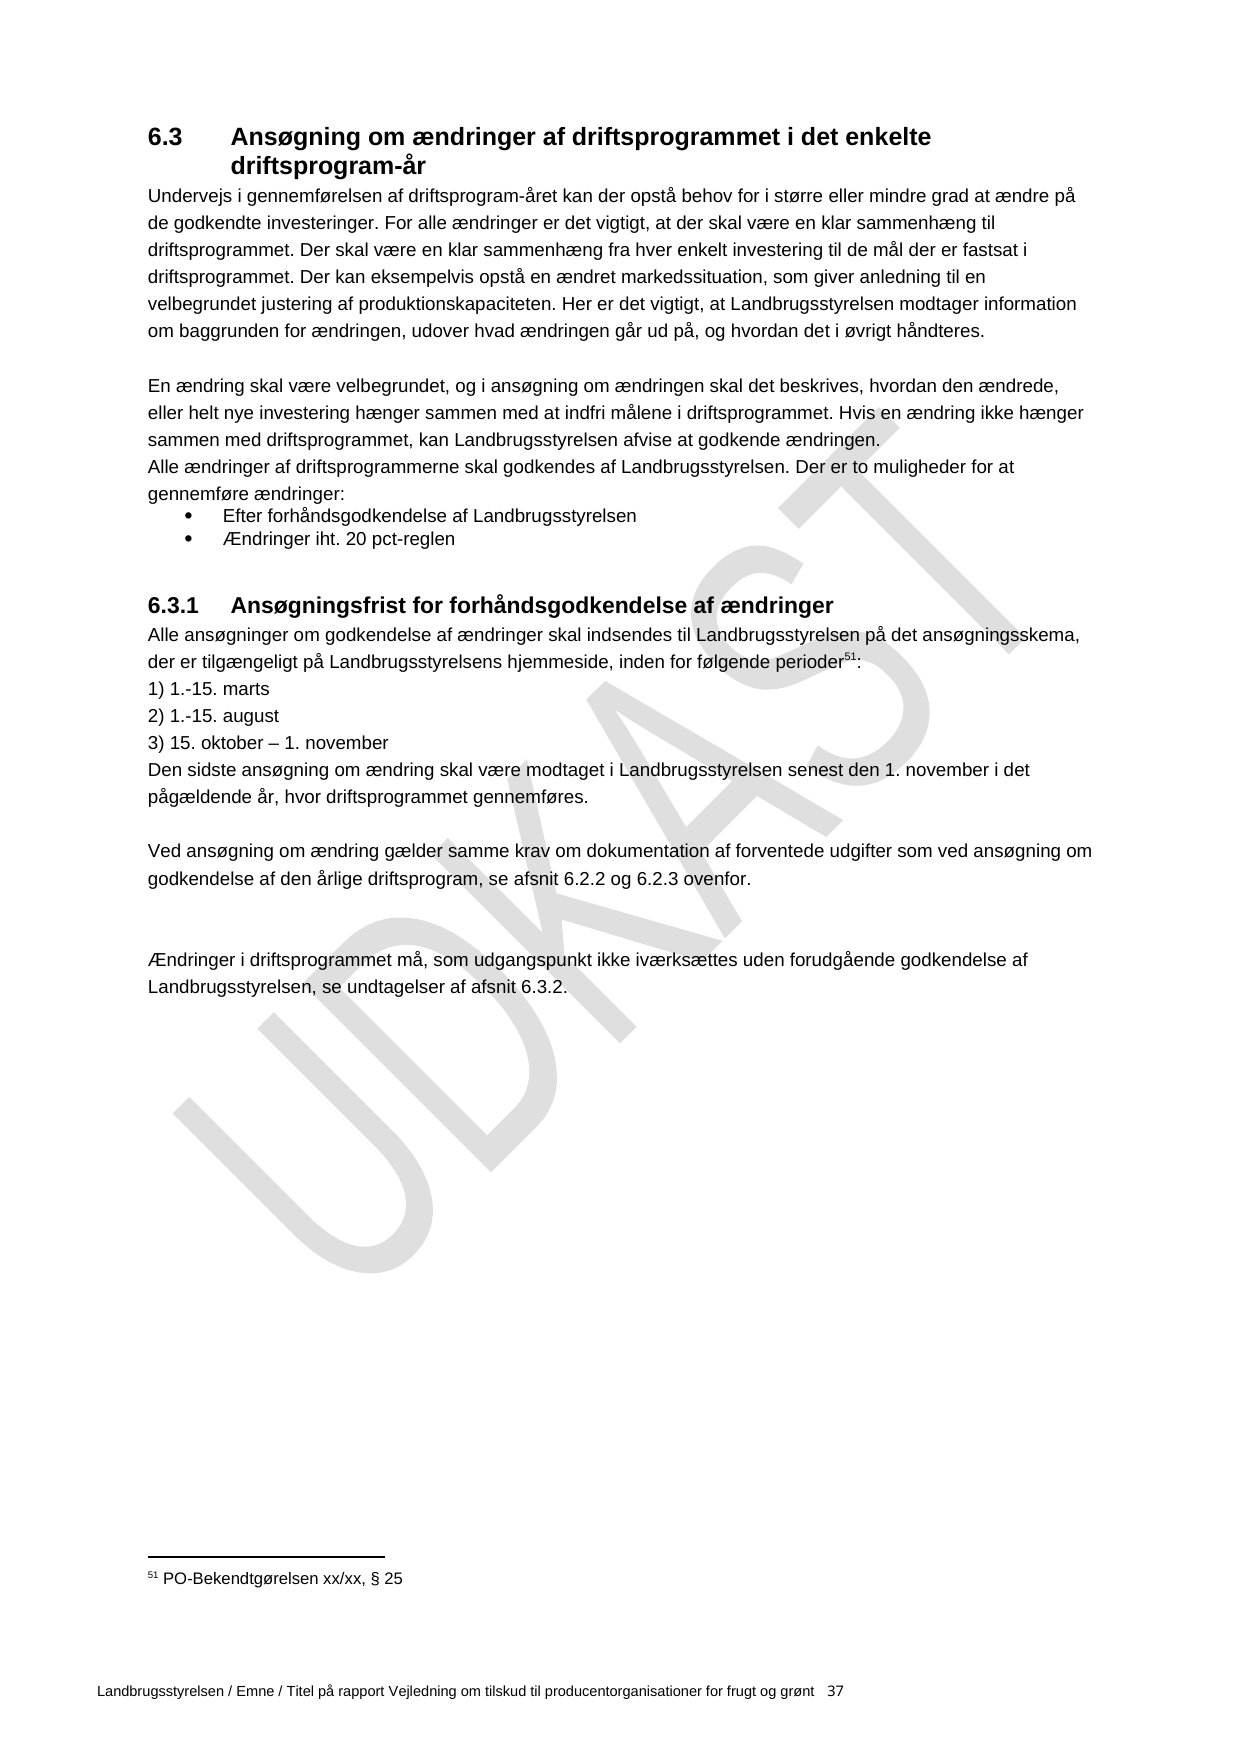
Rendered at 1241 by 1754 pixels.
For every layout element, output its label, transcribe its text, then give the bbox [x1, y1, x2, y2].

text 1) 1.-15. marts [148, 672, 1092, 699]
text 3) 15. oktober – 1. november [148, 726, 1092, 753]
list Ændringer iht. 20 pct-reglen [185, 528, 1092, 549]
text Ændringer i driftsprogrammet må, som udgangspunkt ikke iværksættes uden forudgående godkendelse af Landbrugsstyrelsen, se undtagelser af afsnit 6.3.2. [148, 943, 1092, 997]
text Den sidste ansøgning om ændring skal være modtaget i Landbrugsstyrelsen senest den 1. november i det pågældende år, hvor driftsprogrammet gennemføres. [148, 753, 1092, 808]
subtitle Ansøgning om ændringer af driftsprogrammet i det enkelte driftsprogram-år [148, 121, 1092, 179]
text Undervejs i gennemførelsen af driftsprogram-året kan der opstå behov for i større eller mindre grad at ændre på de godkendte investeringer. For alle ændringer er det vigtigt, at der skal være en klar sammenhæng til driftsprogrammet. Der skal være en klar sammenhæng fra hver enkelt investering til de mål der er fastsat i driftsprogrammet. Der kan eksempelvis opstå en ændret markedssituation, som giver anledning til en velbegrundet justering af produktionskapaciteten. Her er det vigtigt, at Landbrugsstyrelsen modtager information om baggrunden for ændringen, udover hvad ændringen går ud på, og hvordan det i øvrigt håndteres. [148, 179, 1092, 342]
text En ændring skal være velbegrundet, og i ansøgning om ændringen skal det beskrives, hvordan den ændrede, eller helt nye investering hænger sammen med at indfri målene i driftsprogrammet. Hvis en ændring ikke hænger sammen med driftsprogrammet, kan Landbrugsstyrelsen afvise at godkende ændringen. [148, 369, 1092, 450]
subtitle Ansøgningsfrist for forhåndsgodkendelse af ændringer [148, 591, 1092, 618]
text Alle ændringer af driftsprogrammerne skal godkendes af Landbrugsstyrelsen. Der er to muligheder for at gennemføre ændringer: [148, 450, 1092, 504]
text Alle ansøgninger om godkendelse af ændringer skal indsendes til Landbrugsstyrelsen på det ansøgningsskema, der er tilgængeligt på Landbrugsstyrelsens hjemmeside, inden for følgende perioder: [148, 618, 1092, 672]
text Ved ansøgning om ændring gælder samme krav om dokumentation af forventede udgifter som ved ansøgning om godkendelse af den årlige driftsprogram, se afsnit 6.2.2 og 6.2.3 ovenfor. [148, 835, 1092, 889]
text 2) 1.-15. august [148, 699, 1092, 726]
list Efter forhåndsgodkendelse af Landbrugsstyrelsen [185, 504, 1092, 526]
